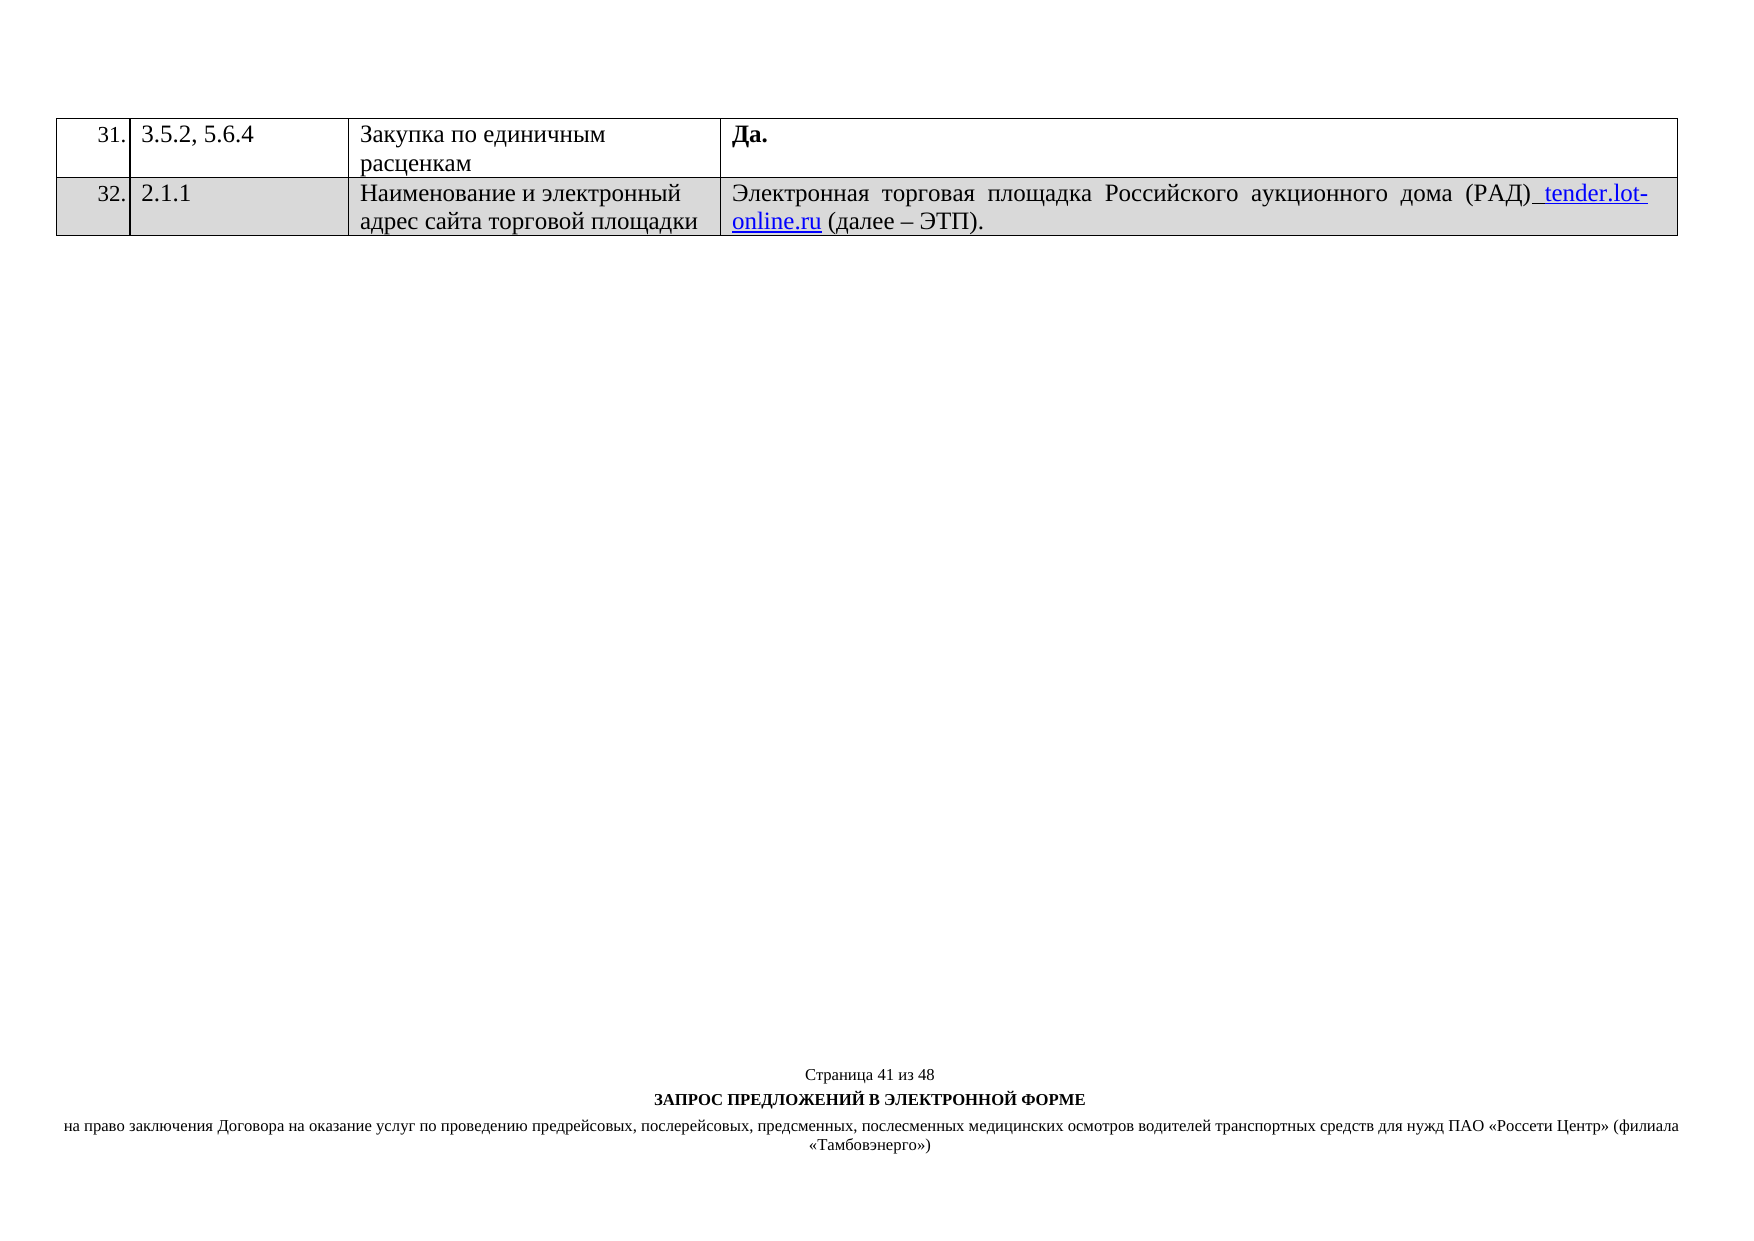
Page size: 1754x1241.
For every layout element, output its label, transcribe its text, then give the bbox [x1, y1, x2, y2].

table_cell Электронная торговая площадка Российского аукционного дома (РАД) tender.lot-online.ru (далее – ЭТП). [721, 178, 1677, 235]
table_cell 2.1.1 [131, 178, 348, 235]
table_cell [57, 178, 129, 235]
table_cell [57, 119, 129, 177]
table_cell Да. [721, 119, 1677, 177]
table_cell Закупка по единичным расценкам [349, 119, 720, 177]
table_cell Наименование и электронный адрес сайта торговой площадки [349, 178, 720, 235]
table_cell 3.5.2, 5.6.4 [131, 119, 348, 177]
